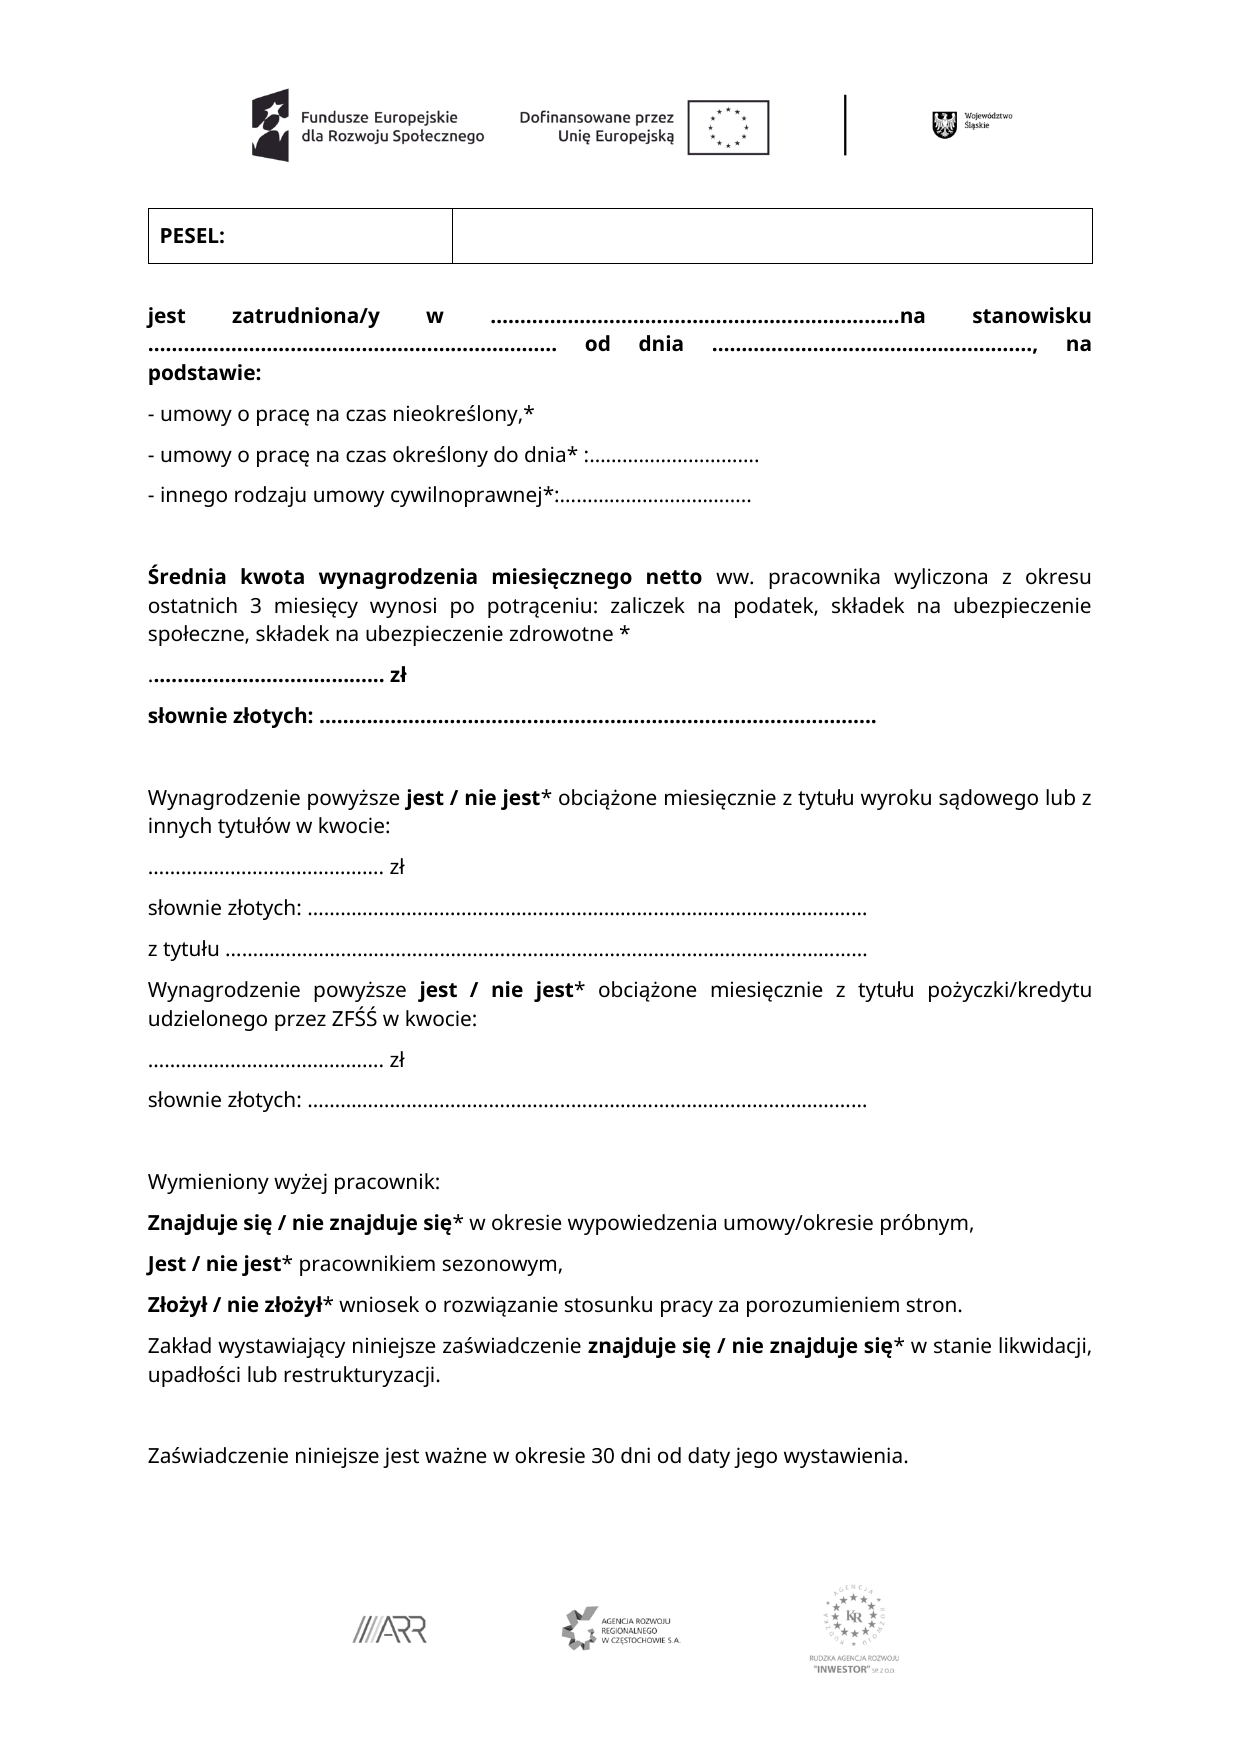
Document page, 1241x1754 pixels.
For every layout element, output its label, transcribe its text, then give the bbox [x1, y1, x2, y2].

text słownie złotych: ……………………………………………………………………………….... [148, 701, 1093, 730]
text Zakład wystawiający niniejsze zaświadczenie znajduje się / nie znajduje się* w stanie likwidacji, upadłości lub restrukturyzacji. [148, 1331, 1093, 1388]
text - umowy o pracę na czas nieokreślony,* [148, 399, 1093, 427]
text Znajduje się / nie znajduje się* w okresie wypowiedzenia umowy/okresie próbnym, [148, 1208, 1093, 1237]
text Średnia kwota wynagrodzenia miesięcznego netto ww. pracownika wyliczona z okresu ostatnich 3 miesięcy wynosi po potrąceniu: zaliczek na podatek, składek na ubezpieczenie społeczne, składek na ubezpieczenie zdrowotne * [148, 562, 1093, 648]
text Jest / nie jest* pracownikiem sezonowym, [148, 1249, 1093, 1278]
picture [147, 73, 1093, 177]
text Wymieniony wyżej pracownik: [148, 1167, 1093, 1196]
text - umowy o pracę na czas określony do dnia* :…………………………. [148, 440, 1093, 468]
text ..…………………….............. zł [148, 660, 1093, 689]
text słownie złotych: ………………………………………………………………………………………… [148, 1086, 1093, 1114]
text jest zatrudniona/y w ……………………………………………………………na stanowisku ……………………………………………………….….. od dnia ………………………………………..……., na podstawie: [148, 301, 1093, 386]
text Zaświadczenie niniejsze jest ważne w okresie 30 dni od daty jego wystawienia. [148, 1442, 1093, 1470]
text Wynagrodzenie powyższe jest / nie jest* obciążone miesięcznie z tytułu wyroku sądowego lub z innych tytułów w kwocie: [148, 783, 1093, 840]
text z tytułu ……………………………………………………………………………………………………… [148, 934, 1093, 963]
text - innego rodzaju umowy cywilnoprawnej*:…………………………….. [148, 481, 1093, 509]
text ……………………………………. zł [148, 1045, 1093, 1073]
table_cell PESEL: [149, 209, 452, 262]
text ……………………………………. zł [148, 852, 1093, 881]
text Wynagrodzenie powyższe jest / nie jest* obciążone miesięcznie z tytułu pożyczki/kredytu udzielonego przez ZFŚŚ w kwocie: [148, 975, 1093, 1032]
table_cell [453, 209, 1092, 262]
text słownie złotych: ………………………………………………………………………………………… [148, 893, 1093, 922]
picture [147, 1577, 1093, 1681]
text Złożył / nie złożył* wniosek o rozwiązanie stosunku pracy za porozumieniem stron. [148, 1290, 1093, 1319]
